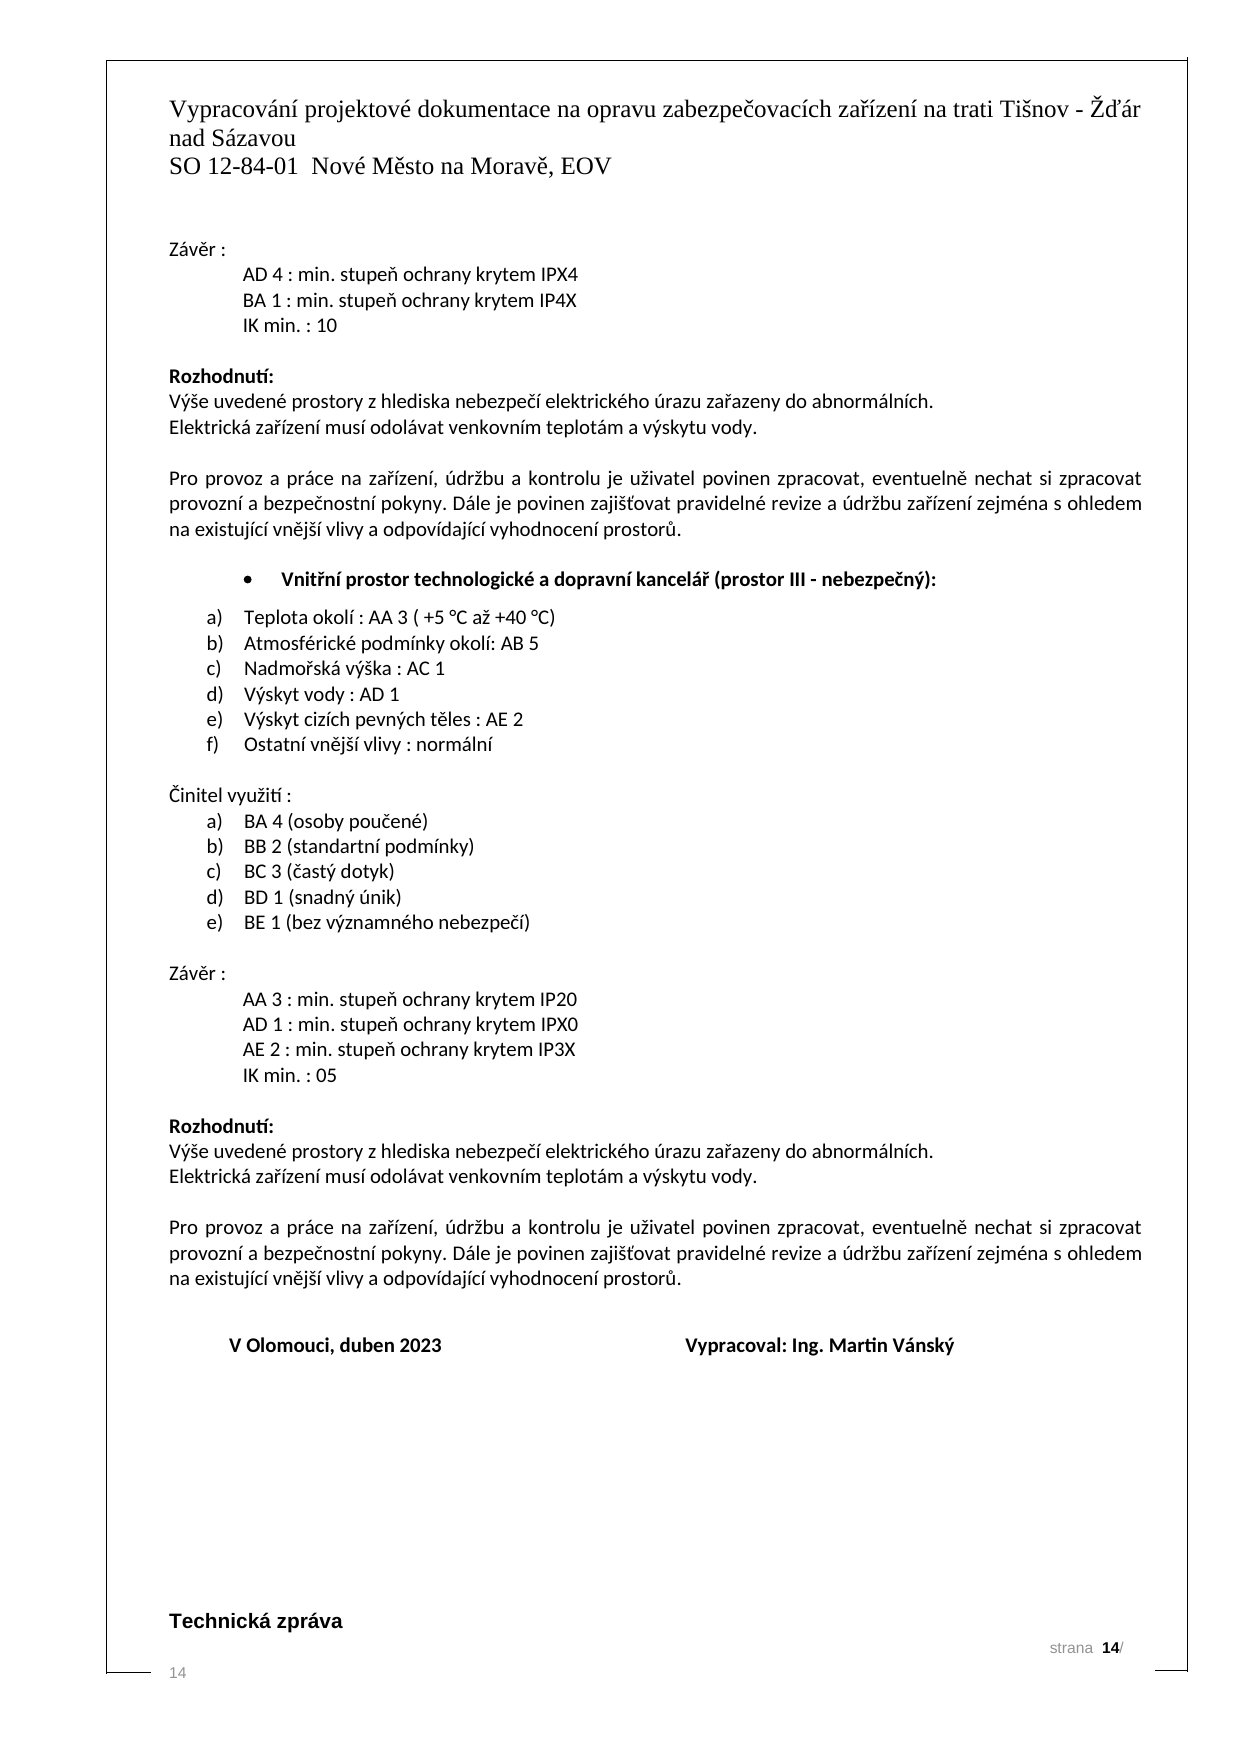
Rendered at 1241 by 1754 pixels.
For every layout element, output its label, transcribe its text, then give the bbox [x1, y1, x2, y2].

list Výskyt vody : AD 1 [206, 681, 1144, 706]
text Elektrická zařízení musí odolávat venkovním teplotám a výskytu vody. [169, 414, 1144, 439]
list Ostatní vnější vlivy : normální [206, 732, 1144, 757]
list BD 1 (snadný únik) [206, 884, 1144, 909]
text AD 4 : min. stupeň ochrany krytem IPX4 [169, 262, 1144, 287]
text AE 2 : min. stupeň ochrany krytem IP3X [169, 1037, 1144, 1062]
text V Olomouci, duben 2023 Vypracoval: Ing. Martin Vánský [169, 1332, 1144, 1358]
text IK min. : 10 [169, 312, 1144, 338]
list Vnitřní prostor technologické a dopravní kancelář (prostor III - nebezpečný): [244, 567, 1144, 592]
list Atmosférické podmínky okolí: AB 5 [206, 630, 1144, 655]
text Rozhodnutí: [169, 1113, 1144, 1138]
list Výskyt cizích pevných těles : AE 2 [206, 706, 1144, 732]
list BB 2 (standartní podmínky) [206, 833, 1144, 859]
list BC 3 (častý dotyk) [206, 859, 1144, 884]
text Výše uvedené prostory z hlediska nebezpečí elektrického úrazu zařazeny do abnormálních. [169, 389, 1144, 414]
text IK min. : 05 [169, 1062, 1144, 1087]
text Pro provoz a práce na zařízení, údržbu a kontrolu je uživatel povinen zpracovat, eventuelně nechat si zpracovat provozní a bezpečnostní pokyny. Dále je povinen zajišťovat pravidelné revize a údržbu zařízení zejména s ohledem na existující vnější vlivy a odpovídající vyhodnocení prostorů. [169, 465, 1144, 541]
text Rozhodnutí: [169, 363, 1144, 389]
text Elektrická zařízení musí odolávat venkovním teplotám a výskytu vody. [169, 1164, 1144, 1189]
text Závěr : [169, 236, 1144, 262]
list Teplota okolí : AA 3 ( +5 °C až +40 °C) [206, 604, 1144, 630]
text AA 3 : min. stupeň ochrany krytem IP20 [169, 986, 1144, 1011]
text Závěr : [169, 960, 1144, 986]
list Nadmořská výška : AC 1 [206, 655, 1144, 681]
list BA 4 (osoby poučené) [206, 808, 1144, 833]
text Výše uvedené prostory z hlediska nebezpečí elektrického úrazu zařazeny do abnormálních. [169, 1138, 1144, 1164]
text BA 1 : min. stupeň ochrany krytem IP4X [169, 287, 1144, 312]
text Pro provoz a práce na zařízení, údržbu a kontrolu je uživatel povinen zpracovat, eventuelně nechat si zpracovat provozní a bezpečnostní pokyny. Dále je povinen zajišťovat pravidelné revize a údržbu zařízení zejména s ohledem na existující vnější vlivy a odpovídající vyhodnocení prostorů. [169, 1214, 1144, 1291]
text Činitel využití : [169, 782, 1144, 808]
text AD 1 : min. stupeň ochrany krytem IPX0 [169, 1011, 1144, 1037]
list BE 1 (bez významného nebezpečí) [206, 909, 1144, 935]
